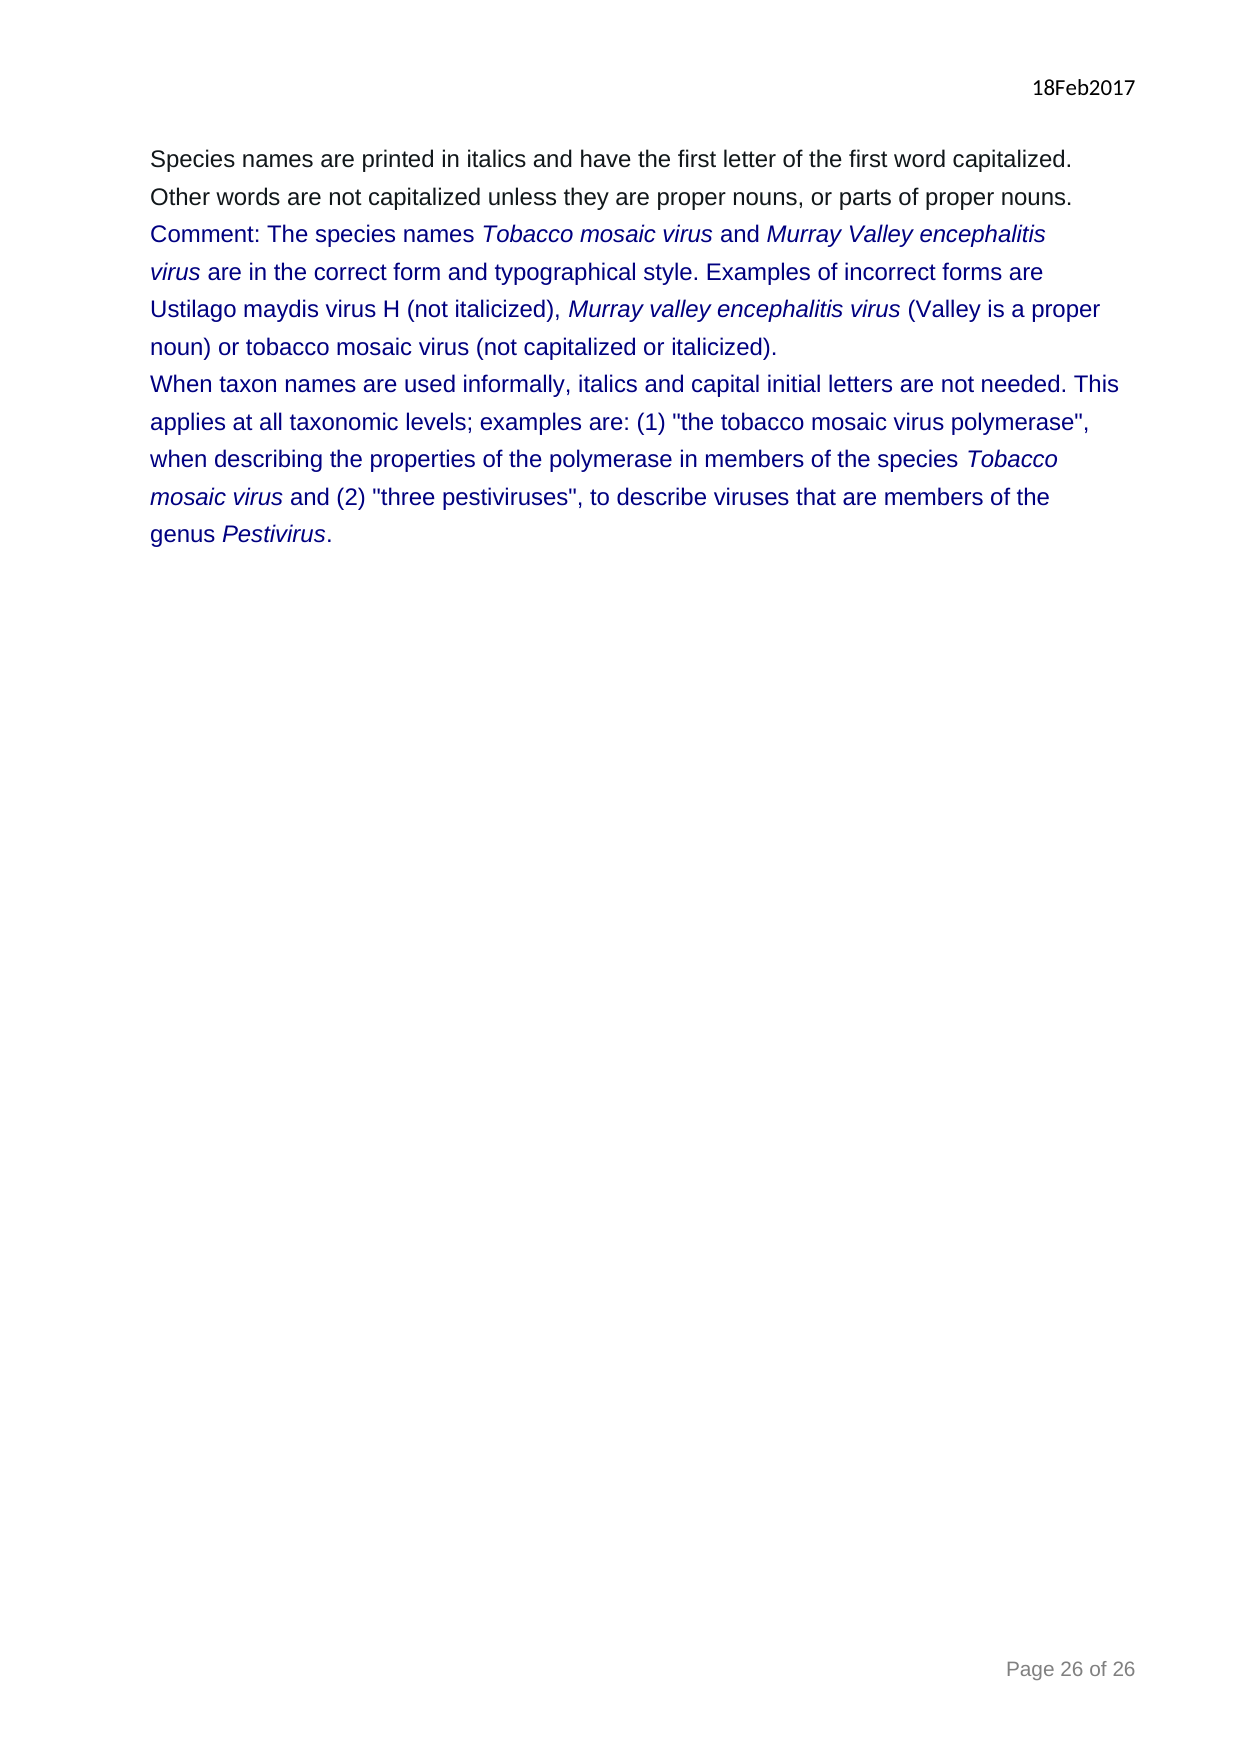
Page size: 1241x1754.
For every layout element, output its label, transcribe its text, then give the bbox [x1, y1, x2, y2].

text Species names are printed in italics and have the first letter of the first word capitalized. Other words are not capitalized unless they are proper nouns, or parts of proper nouns. [150, 135, 1135, 210]
text Comment: The species names Tobacco mosaic virus and Murray Valley encephalitis virus are in the correct form and typographical style. Examples of incorrect forms are Ustilago maydis virus H (not italicized), Murray valley encephalitis virus (Valley is a proper noun) or tobacco mosaic virus (not capitalized or italicized). When taxon names are used informally, italics and capital initial letters are not needed. This applies at all taxonomic levels; examples are: (1) "the tobacco mosaic virus polymerase", when describing the properties of the polymerase in members of the species Tobacco mosaic virus and (2) "three pestiviruses", to describe viruses that are members of the genus Pestivirus. [150, 210, 1135, 547]
